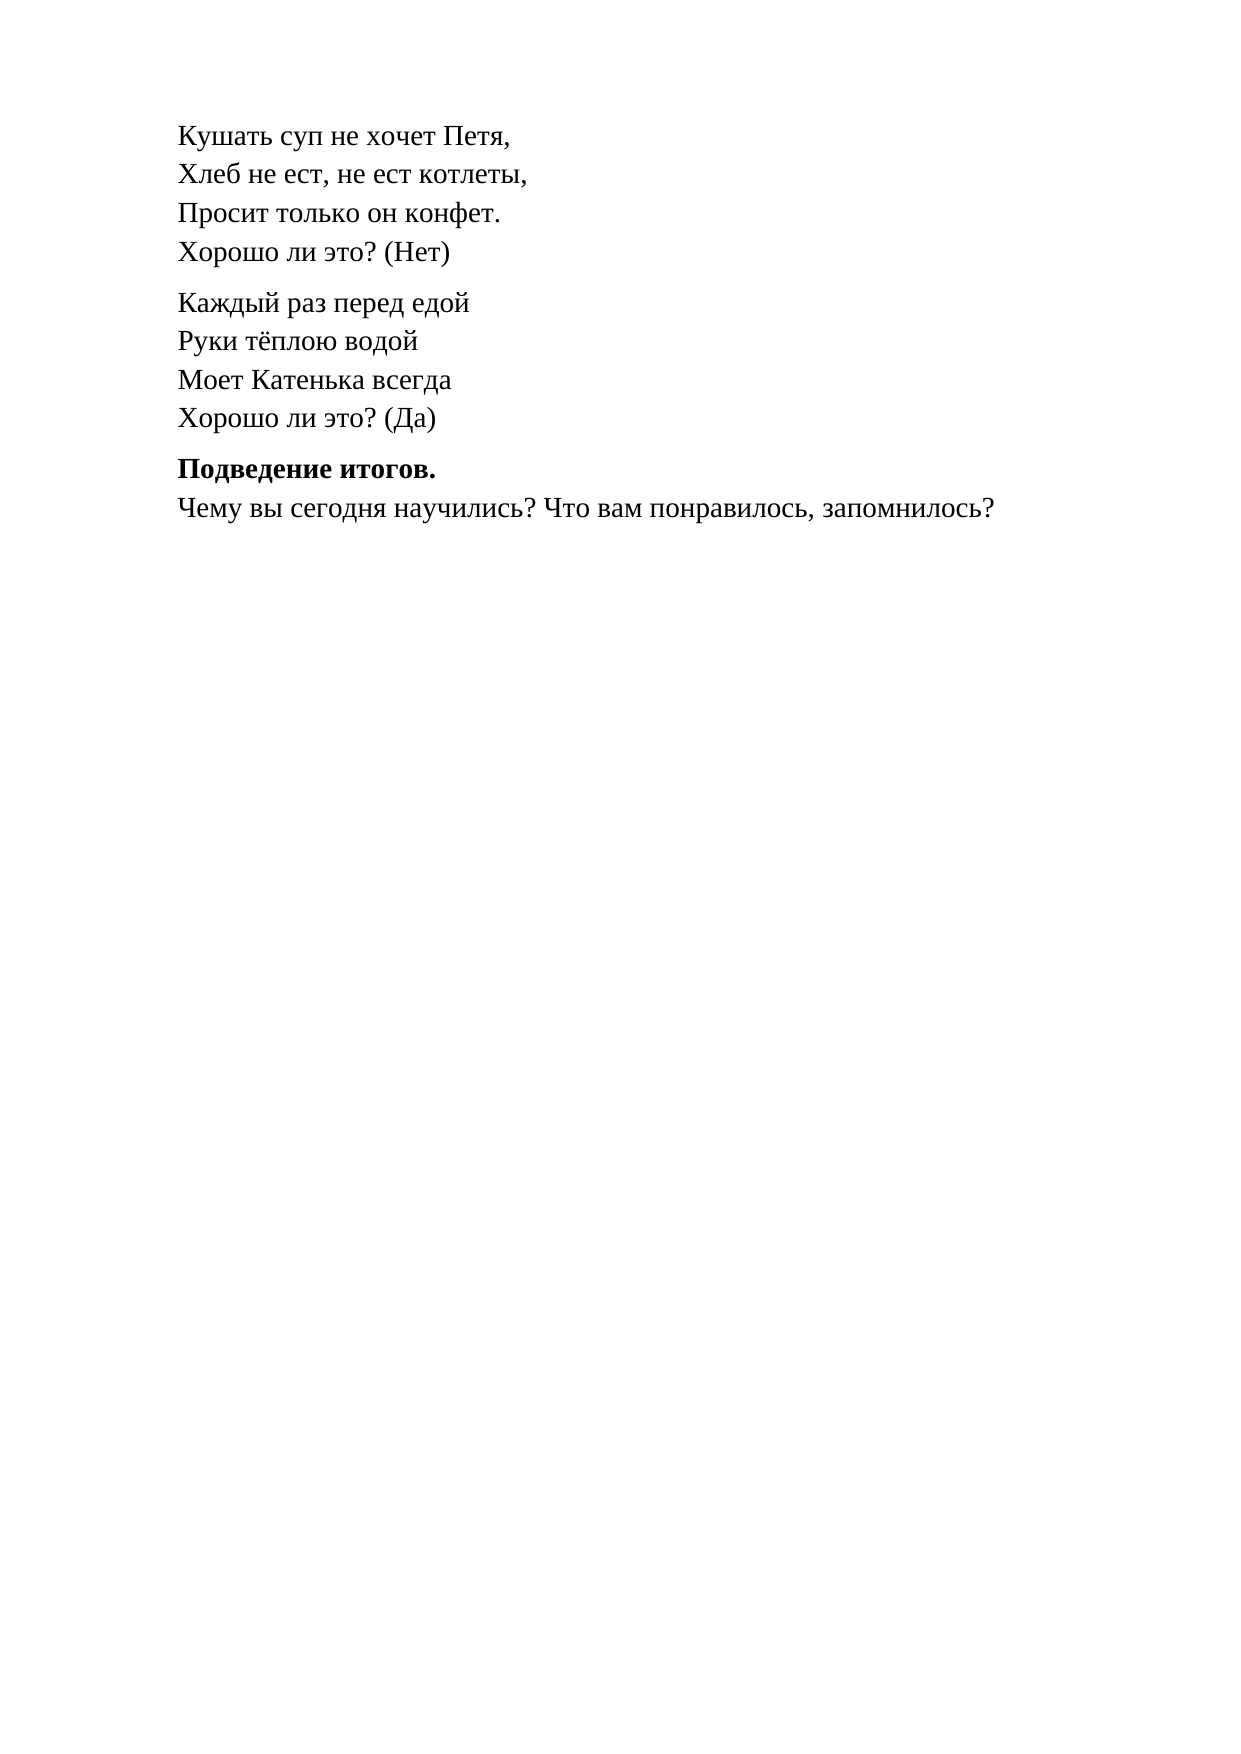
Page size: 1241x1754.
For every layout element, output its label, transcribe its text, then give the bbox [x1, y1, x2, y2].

text Чему вы сегодня научились? Что вам понравилось, запомнилось? [177, 490, 1152, 523]
text Хлеб не ест, не ест котлеты, [177, 157, 1152, 190]
text Кушать суп не хочет Петя, [177, 118, 1152, 152]
text Хорошо ли это? (Нет) [177, 234, 1152, 267]
text Хорошо ли это? (Да) [177, 400, 1152, 434]
text Просит только он конфет. [177, 195, 1152, 229]
text Руки тёплою водой [177, 323, 1152, 357]
text Подведение итогов. [177, 451, 1152, 485]
text Моет Катенька всегда [177, 362, 1152, 395]
text Каждый раз перед едой [177, 285, 1152, 318]
